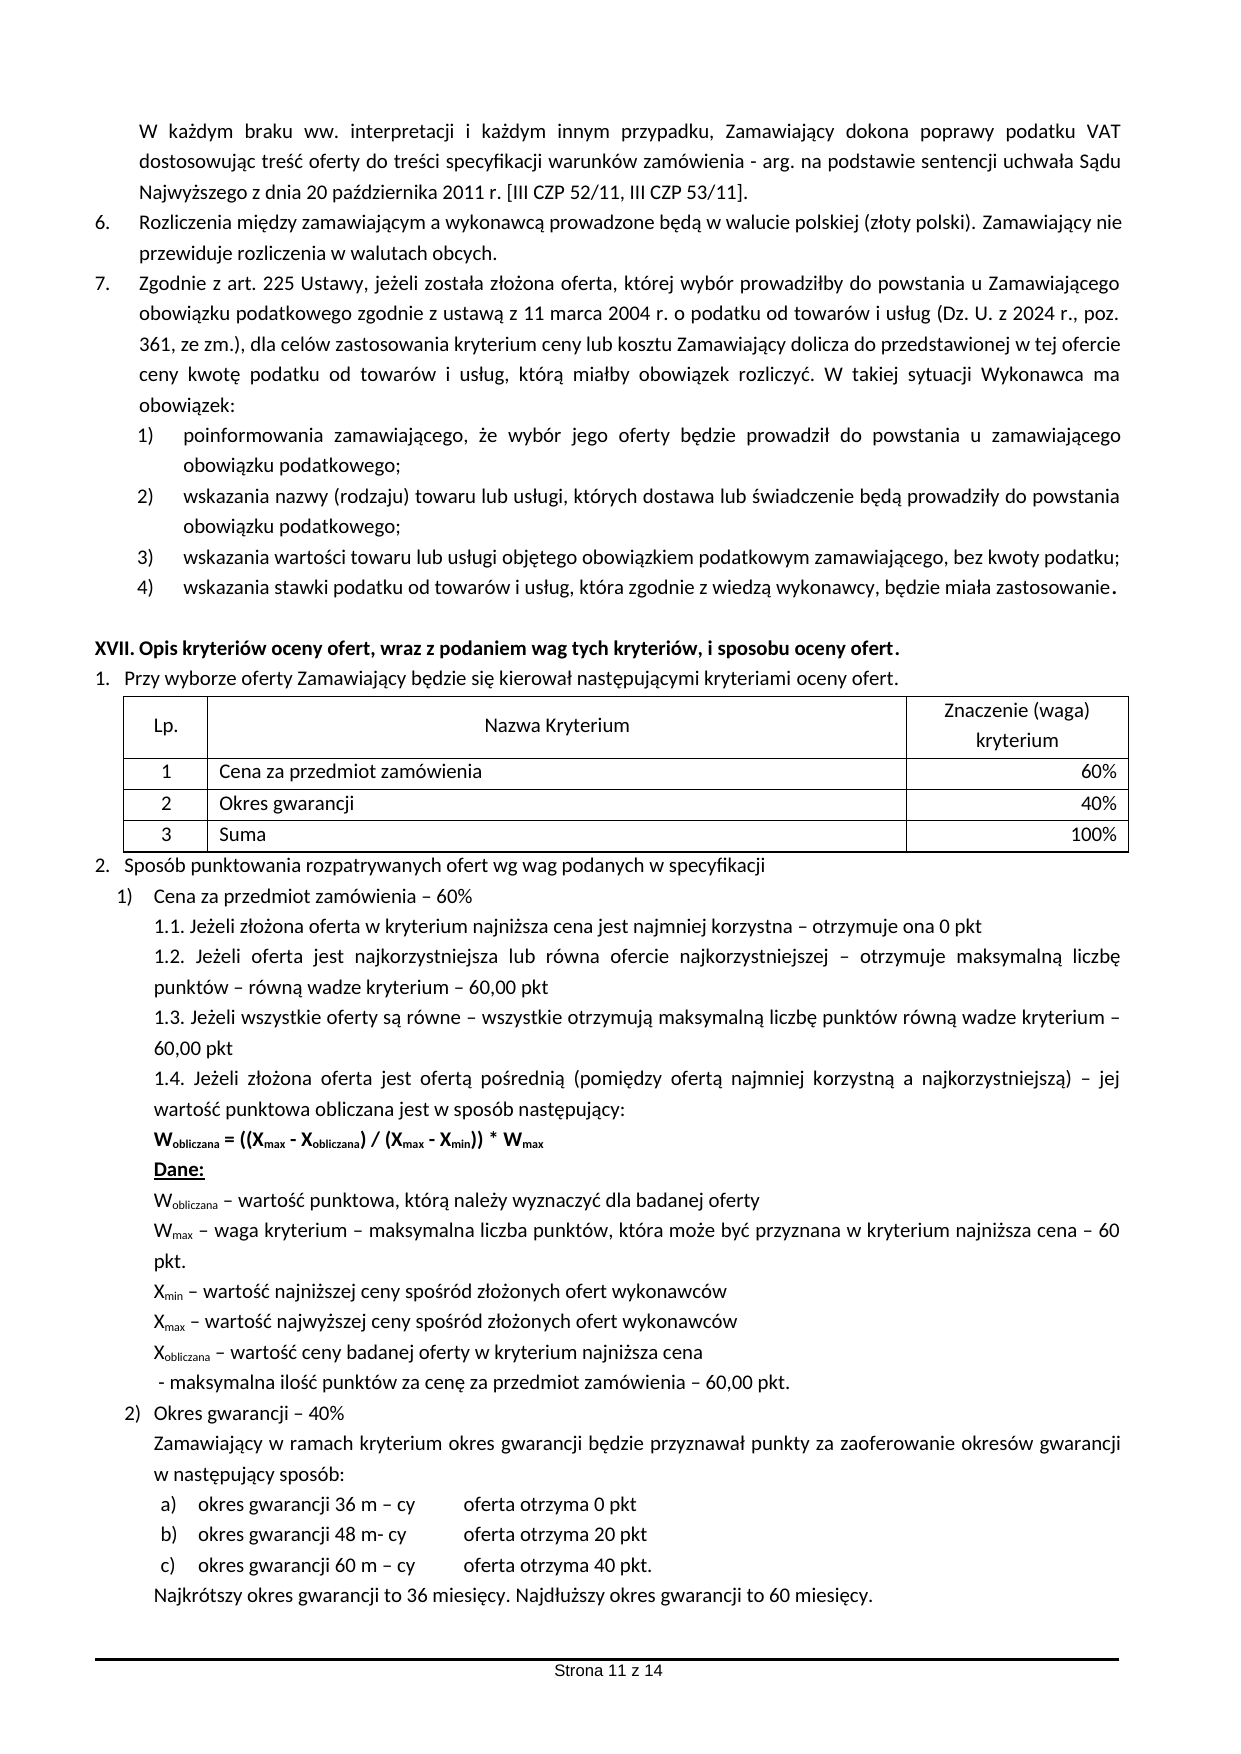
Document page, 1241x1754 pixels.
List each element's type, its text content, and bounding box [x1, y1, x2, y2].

table_cell 40% [907, 790, 1128, 820]
table_cell Suma [208, 821, 906, 851]
list Sposób punktowania rozpatrywanych ofert wg wag podanych w specyfikacji [94, 852, 1122, 878]
list Okres gwarancji – 40% [124, 1400, 1122, 1425]
list okres gwarancji 48 m- cy oferta otrzyma 20 pkt [160, 1522, 1122, 1547]
table_cell 3 [124, 821, 207, 851]
list poinformowania zamawiającego, że wybór jego oferty będzie prowadził do powstania u zamawiającego obowiązku podatkowego; [154, 422, 1122, 478]
table_cell Cena za przedmiot zamówienia [208, 759, 906, 789]
text Wmax – waga kryterium – maksymalna liczba punktów, która może być przyznana w kryterium najniższa cena – 60 pkt. [153, 1217, 1122, 1273]
text Wobliczana = ((Xmax - Xobliczana) / (Xmax - Xmin)) * Wmax [153, 1126, 1122, 1152]
text Xmin – wartość najniższej ceny spośród złożonych ofert wykonawców [153, 1278, 1122, 1304]
text 1.4. Jeżeli złożona oferta jest ofertą pośrednią (pomiędzy ofertą najmniej korzystną a najkorzystniejszą) – jej wartość punktowa obliczana jest w sposób następujący: [153, 1065, 1122, 1121]
table_cell 100% [907, 821, 1128, 851]
text Xmax – wartość najwyższej ceny spośród złożonych ofert wykonawców [153, 1309, 1122, 1334]
list W każdym braku ww. interpretacji i każdym innym przypadku, Zamawiający dokona poprawy podatku VAT dostosowując treść oferty do treści specyfikacji warunków zamówienia - arg. na podstawie sentencji uchwała Sądu Najwyższego z dnia 20 października 2011 r. [III CZP 52/11, III CZP 53/11]. [139, 118, 1122, 204]
table_cell 1 [124, 759, 207, 789]
table_cell 60% [907, 759, 1128, 789]
text Wobliczana – wartość punktowa, którą należy wyznaczyć dla badanej oferty [153, 1187, 1122, 1212]
table_header Znaczenie (waga) kryterium [907, 697, 1128, 758]
text 1.1. Jeżeli złożona oferta w kryterium najniższa cena jest najmniej korzystna – otrzymuje ona 0 pkt [153, 913, 1122, 939]
text Dane: [153, 1157, 1122, 1182]
table_cell Okres gwarancji [208, 790, 906, 820]
list okres gwarancji 36 m – cy oferta otrzyma 0 pkt [160, 1491, 1122, 1517]
list Zgodnie z art. 225 Ustawy, jeżeli została złożona oferta, której wybór prowadziłby do powstania u Zamawiającego obowiązku podatkowego zgodnie z ustawą z 11 marca 2004 r. o podatku od towarów i usług (Dz. U. z 2024 r., poz. 361, ze zm.), dla celów zastosowania kryterium ceny lub kosztu Zamawiający dolicza do przedstawionej w tej ofercie ceny kwotę podatku od towarów i usług, którą miałby obowiązek rozliczyć. W takiej sytuacji Wykonawca ma obowiązek: [94, 270, 1122, 417]
list wskazania stawki podatku od towarów i usług, która zgodnie z wiedzą wykonawcy, będzie miała zastosowanie. [154, 574, 1122, 600]
list Zamawiający w ramach kryterium okres gwarancji będzie przyznawał punkty za zaoferowanie okresów gwarancji w następujący sposób: [153, 1430, 1122, 1486]
list wskazania wartości towaru lub usługi objętego obowiązkiem podatkowym zamawiającego, bez kwoty podatku; [154, 544, 1122, 569]
list Rozliczenia między zamawiającym a wykonawcą prowadzone będą w walucie polskiej (złoty polski). Zamawiający nie przewiduje rozliczenia w walutach obcych. [94, 209, 1122, 265]
list okres gwarancji 60 m – cy oferta otrzyma 40 pkt. [160, 1552, 1122, 1577]
table_header Nazwa Kryterium [208, 697, 906, 758]
text Najkrótszy okres gwarancji to 36 miesięcy. Najdłuższy okres gwarancji to 60 miesięcy. [153, 1582, 1122, 1608]
text 1.3. Jeżeli wszystkie oferty są równe – wszystkie otrzymują maksymalną liczbę punktów równą wadze kryterium – 60,00 pkt [153, 1004, 1122, 1060]
list Cena za przedmiot zamówienia – 60% [116, 883, 1122, 908]
text - maksymalna ilość punktów za cenę za przedmiot zamówienia – 60,00 pkt. [153, 1369, 1122, 1395]
list wskazania nazwy (rodzaju) towaru lub usługi, których dostawa lub świadczenie będą prowadziły do powstania obowiązku podatkowego; [154, 483, 1122, 539]
list Opis kryteriów oceny ofert, wraz z podaniem wag tych kryteriów, i sposobu oceny ofert. [94, 635, 1122, 661]
table_header Lp. [124, 697, 207, 758]
list Przy wyborze oferty Zamawiający będzie się kierował następującymi kryteriami oceny ofert. [94, 666, 1122, 691]
text 1.2. Jeżeli oferta jest najkorzystniejsza lub równa ofercie najkorzystniejszej – otrzymuje maksymalną liczbę punktów – równą wadze kryterium – 60,00 pkt [153, 944, 1122, 999]
table_cell 2 [124, 790, 207, 820]
text Xobliczana – wartość ceny badanej oferty w kryterium najniższa cena [153, 1339, 1122, 1364]
